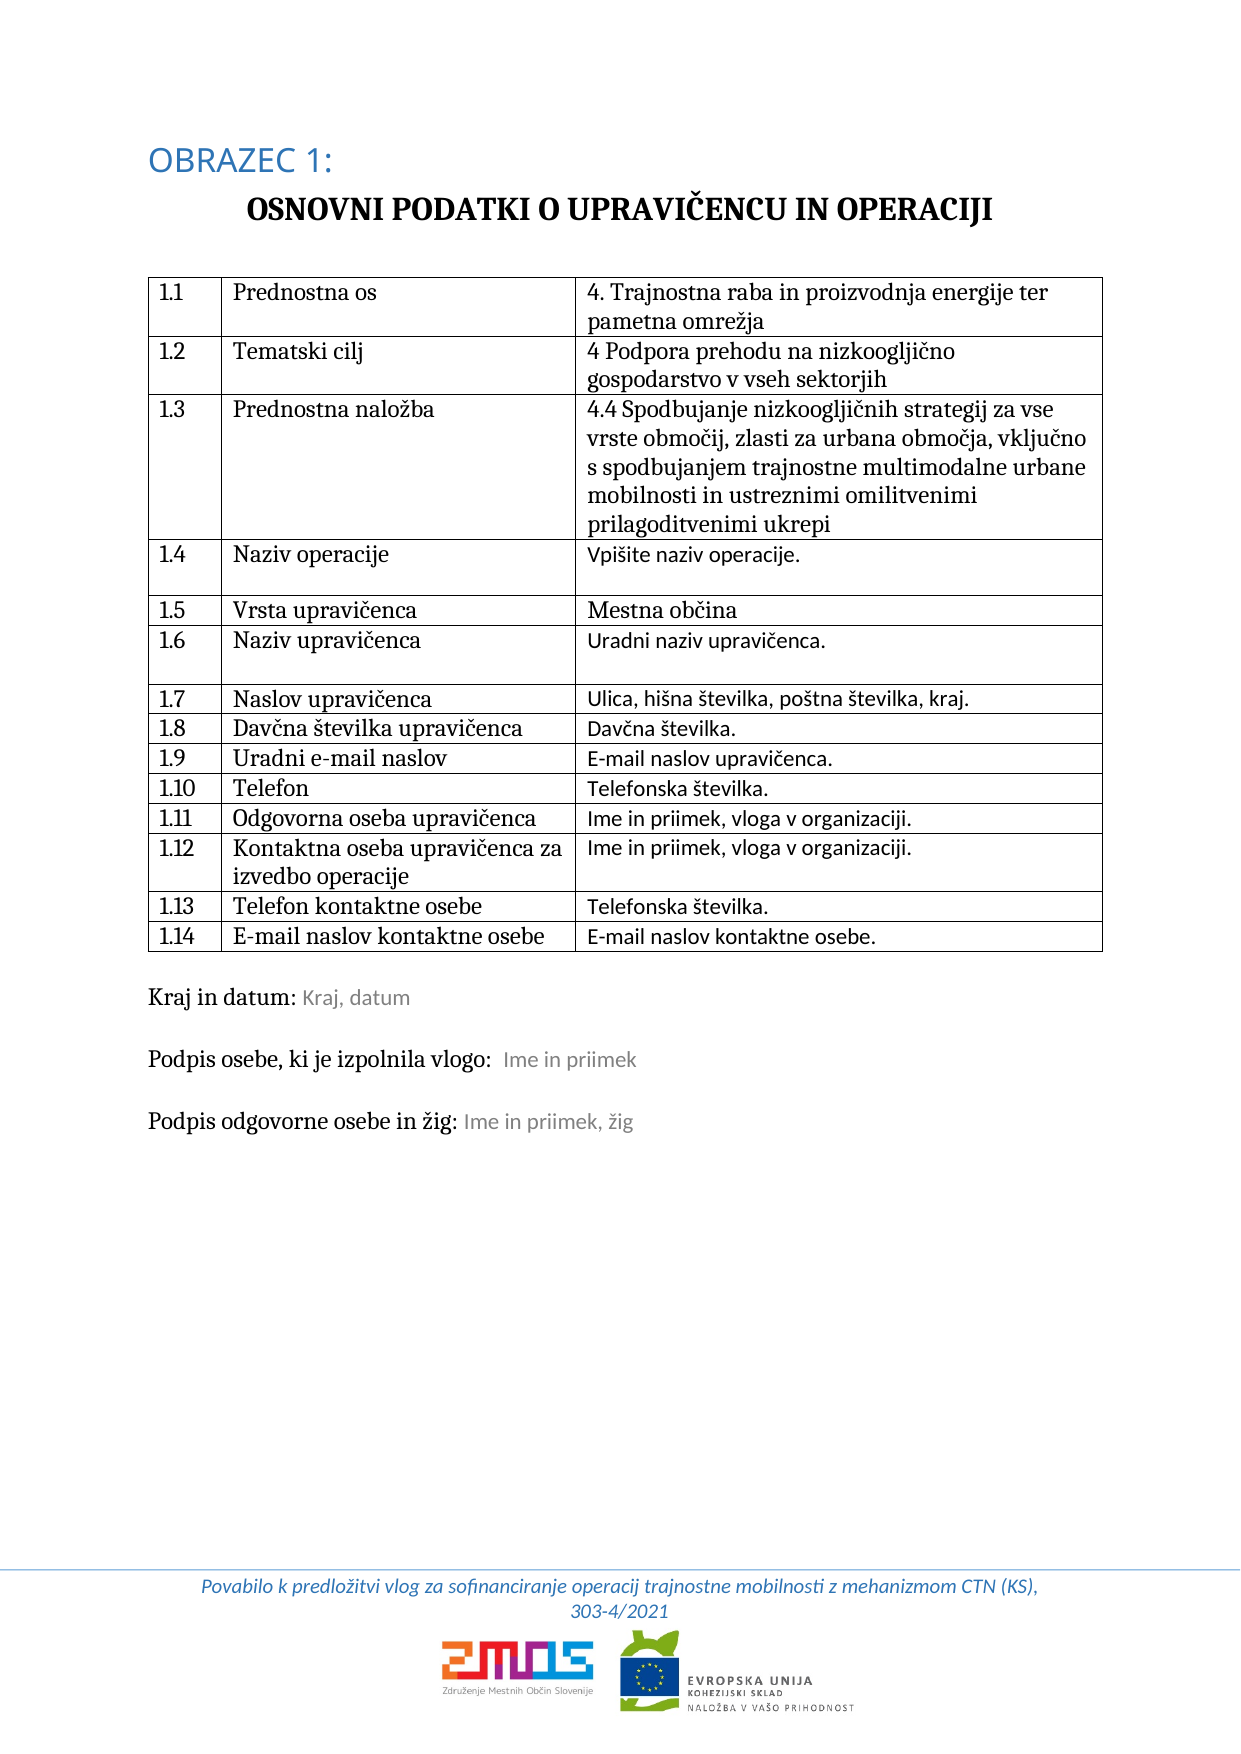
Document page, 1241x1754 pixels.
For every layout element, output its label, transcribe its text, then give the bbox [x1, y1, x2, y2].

table_cell Kontaktna oseba upravičenca za izvedbo operacije [222, 834, 575, 891]
text OSNOVNI PODATKI O UPRAVIČENCU IN OPERACIJI [148, 190, 1093, 228]
table_cell Vrsta upravičenca [222, 596, 575, 625]
table_cell Davčna številka upravičenca [222, 714, 575, 743]
table_cell 4.4 Spodbujanje nizkoogljičnih strategij za vse vrste območij, zlasti za urbana območja, vključno s spodbujanjem trajnostne multimodalne urbane mobilnosti in ustreznimi omilitvenimi prilagoditvenimi ukrepi [576, 395, 1102, 539]
table_cell 1.10 [149, 774, 221, 803]
table_cell Naziv upravičenca [222, 626, 575, 683]
text Podpis odgovorne osebe in žig: [148, 1107, 1093, 1136]
table_cell 1.14 [149, 922, 221, 951]
subtitle OBRAZEC 1: [148, 137, 1093, 182]
table_header 4. Trajnostna raba in proizvodnja energije ter pametna omrežja [576, 278, 1102, 336]
table_cell E-mail naslov kontaktne osebe [222, 922, 575, 951]
table_cell 1.5 [149, 596, 221, 625]
table_cell 1.3 [149, 395, 221, 539]
table_cell Naslov upravičenca [222, 685, 575, 713]
table_cell 1.11 [149, 804, 221, 832]
table_cell Tematski cilj [222, 337, 575, 394]
table_cell 1.8 [149, 714, 221, 743]
text Kraj in datum: [148, 983, 1093, 1011]
table_header 1.1 [149, 278, 221, 336]
table_cell Uradni e-mail naslov [222, 744, 575, 773]
table_cell Telefon kontaktne osebe [222, 892, 575, 921]
table_cell Odgovorna oseba upravičenca [222, 804, 575, 832]
table_cell 1.9 [149, 744, 221, 773]
table_cell 1.7 [149, 685, 221, 713]
table_cell 1.12 [149, 834, 221, 891]
table_cell 1.6 [149, 626, 221, 683]
picture [439, 1595, 886, 1753]
text Podpis osebe, ki je izpolnila vlogo: [148, 1045, 1093, 1073]
table_cell Prednostna naložba [222, 395, 575, 539]
table_cell Naziv operacije [222, 540, 575, 595]
table_cell 4 Podpora prehodu na nizkoogljično gospodarstvo v vseh sektorjih [576, 337, 1102, 394]
table_cell Mestna občina [576, 596, 1102, 625]
table_cell 1.13 [149, 892, 221, 921]
table_header Prednostna os [222, 278, 575, 336]
table_cell 1.4 [149, 540, 221, 595]
table_cell 1.2 [149, 337, 221, 394]
table_cell Telefon [222, 774, 575, 803]
